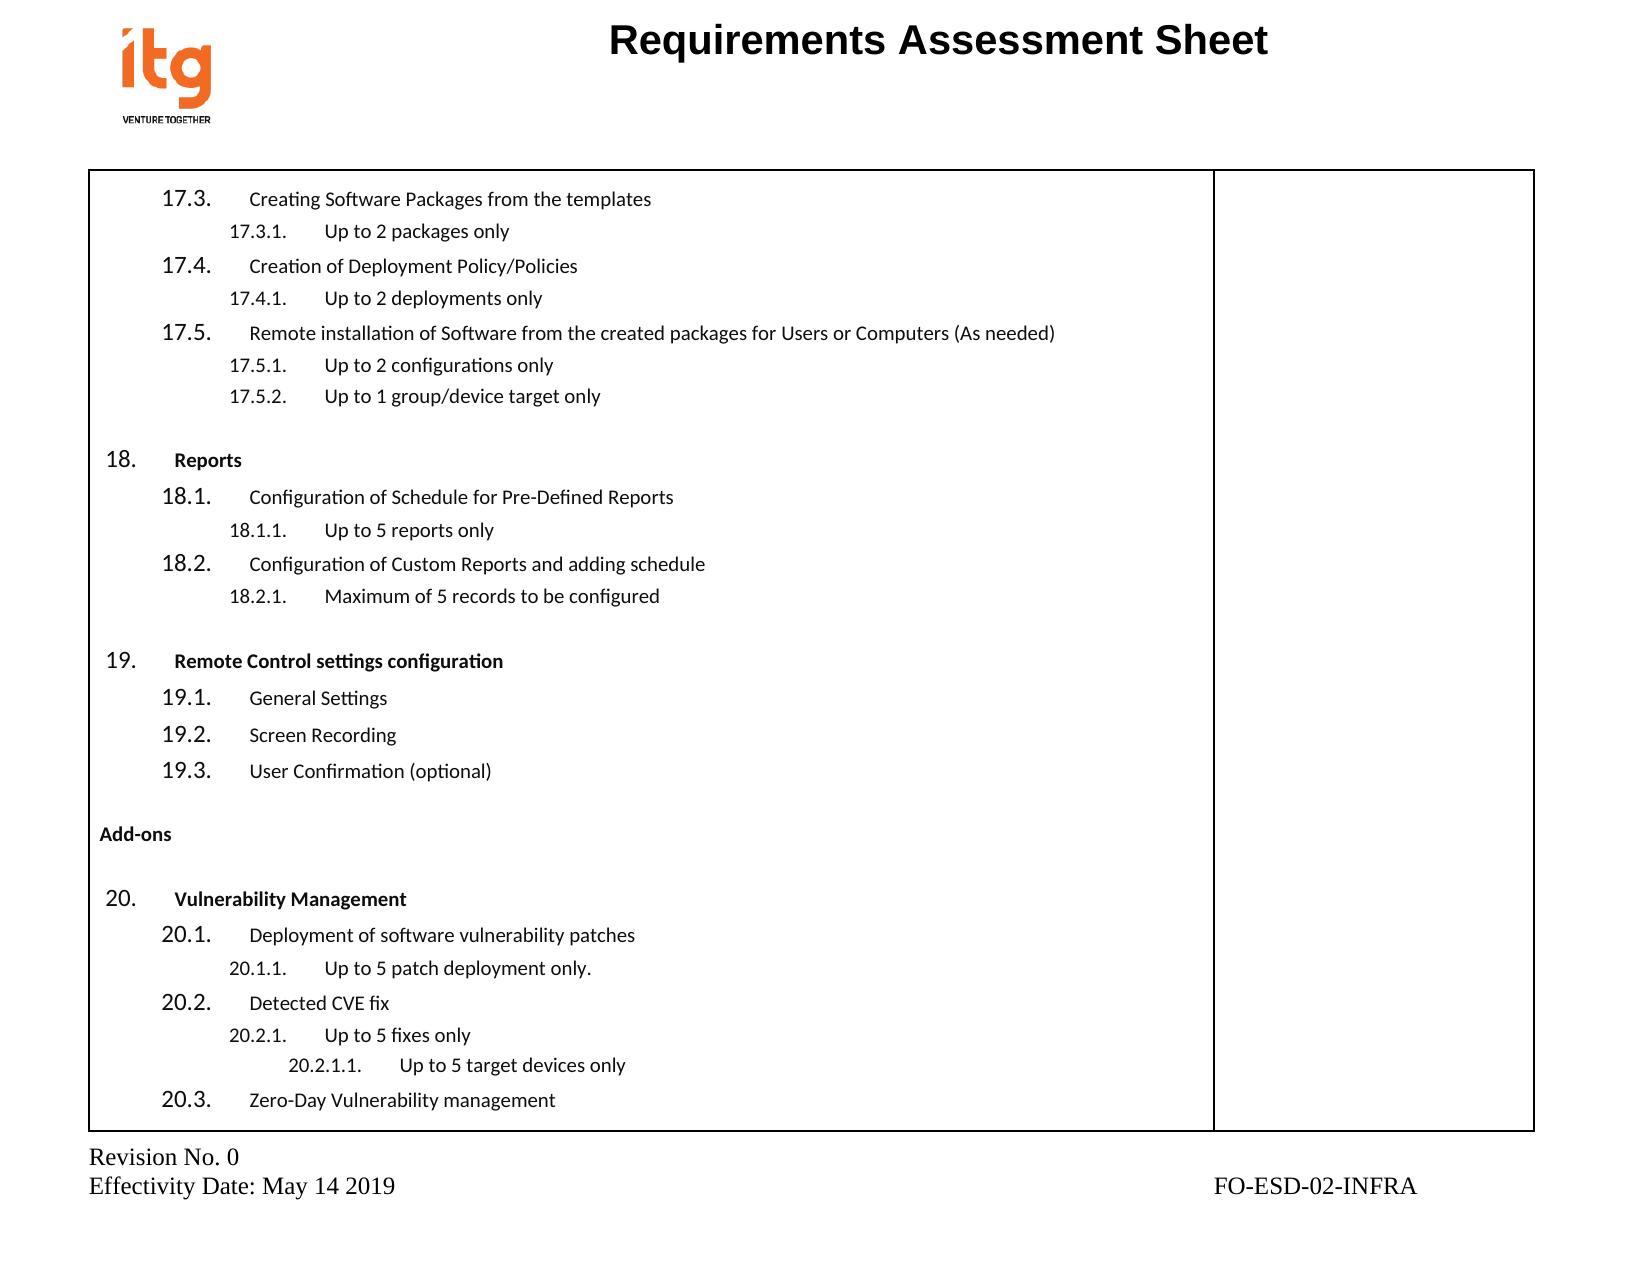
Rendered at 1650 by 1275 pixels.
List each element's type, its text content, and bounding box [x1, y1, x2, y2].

picture [88, 14, 245, 137]
table_cell 50 [1215, 171, 1533, 1130]
